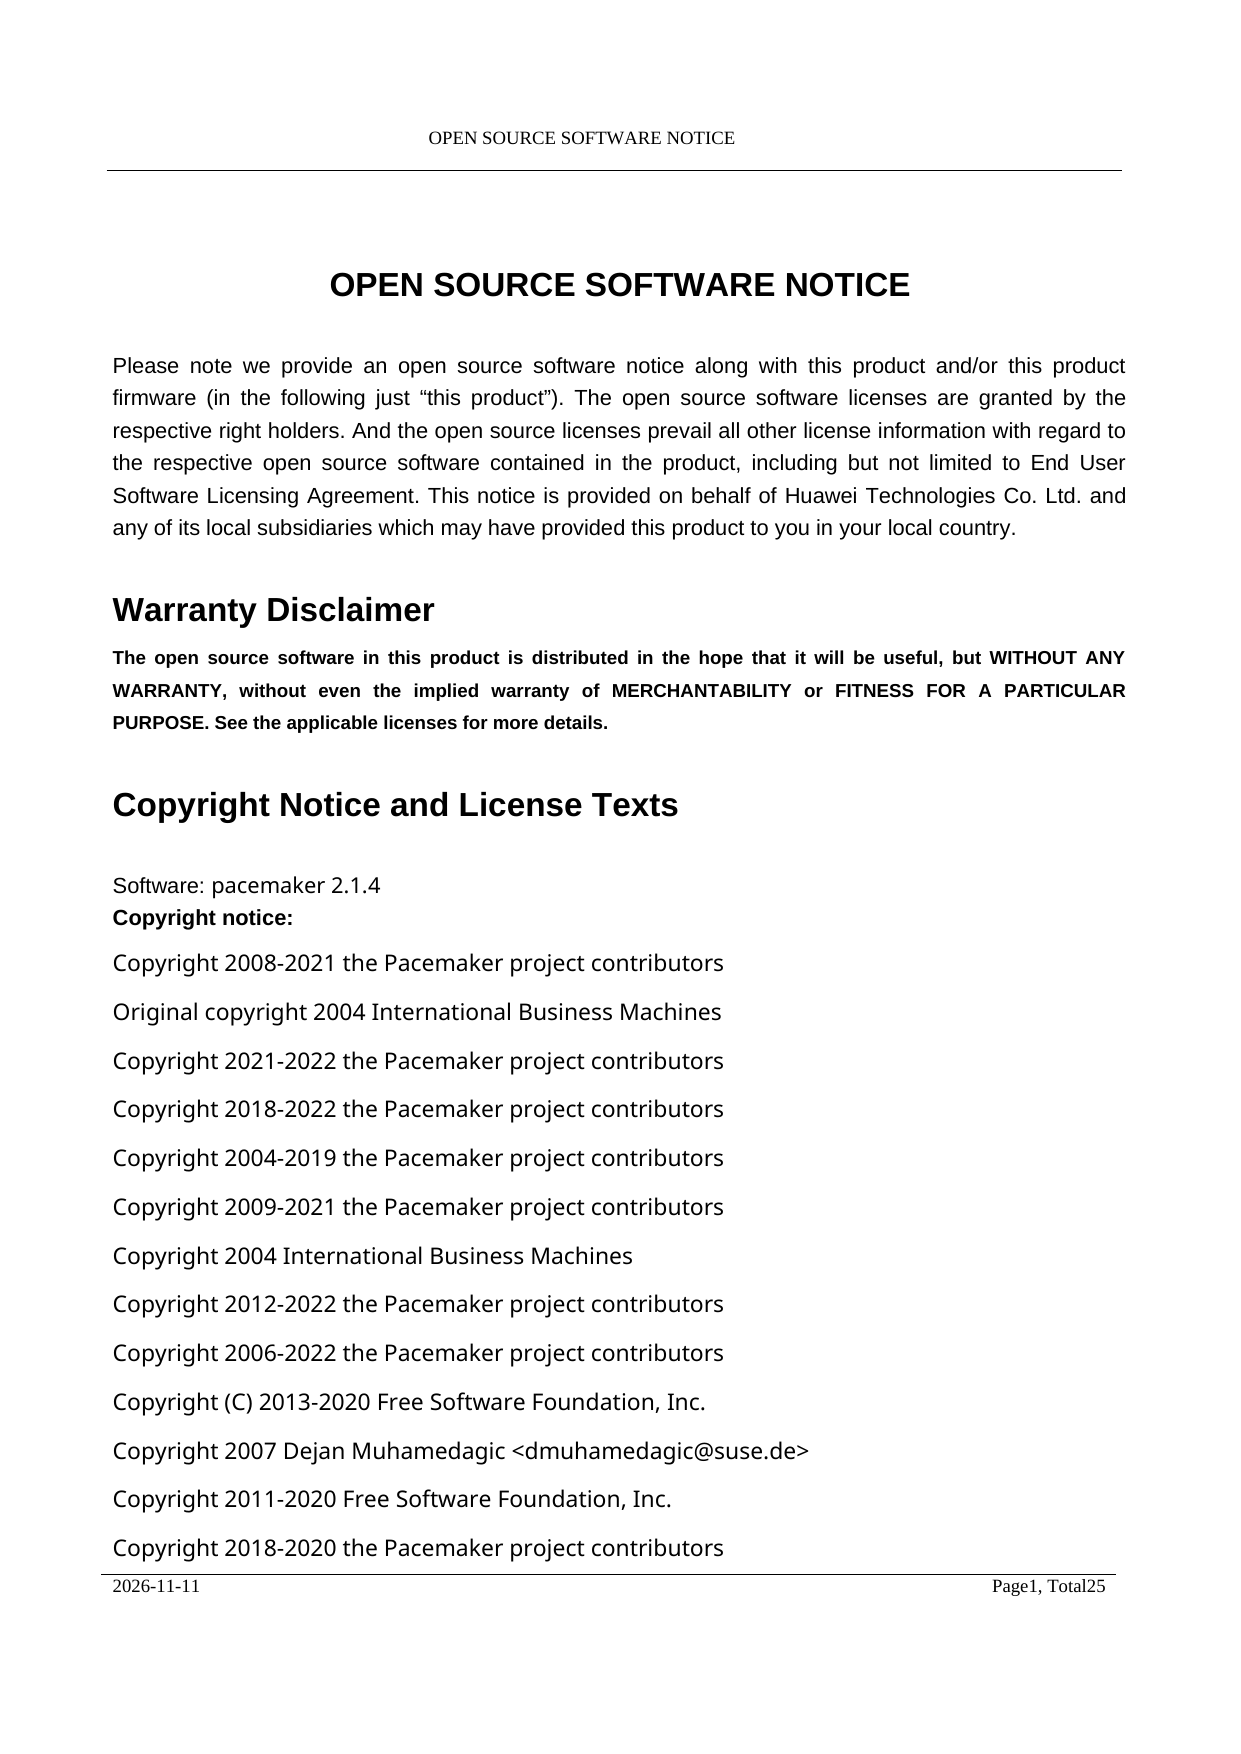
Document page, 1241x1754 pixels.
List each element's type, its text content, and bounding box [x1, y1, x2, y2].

text Warranty Disclaimer [112, 576, 1128, 641]
text OPEN SOURCE SOFTWARE NOTICE [112, 251, 1128, 316]
text Please note we provide an open source software notice along with this product and/or this product firmware (in the following just “this product”). The open source software licenses are granted by the respective right holders. And the open source licenses prevail all other license information with regard to the respective open source software contained in the product, including but not limited to End User Software Licensing Agreement. This notice is provided on behalf of Huawei Technologies Co. Ltd. and any of its local subsidiaries which may have provided this product to you in your local country. [112, 349, 1128, 544]
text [112, 947, 1128, 1564]
text Copyright Notice and License Texts [112, 771, 1128, 836]
text The open source software in this product is distributed in the hope that it will be useful, but WITHOUT ANY WARRANTY, without even the implied warranty of MERCHANTABILITY or FITNESS FOR A PARTICULAR PURPOSE. See the applicable licenses for more details. [112, 641, 1128, 739]
text Software: pacemaker 2.1.4 [112, 869, 1128, 901]
text Copyright notice: [112, 901, 1128, 934]
